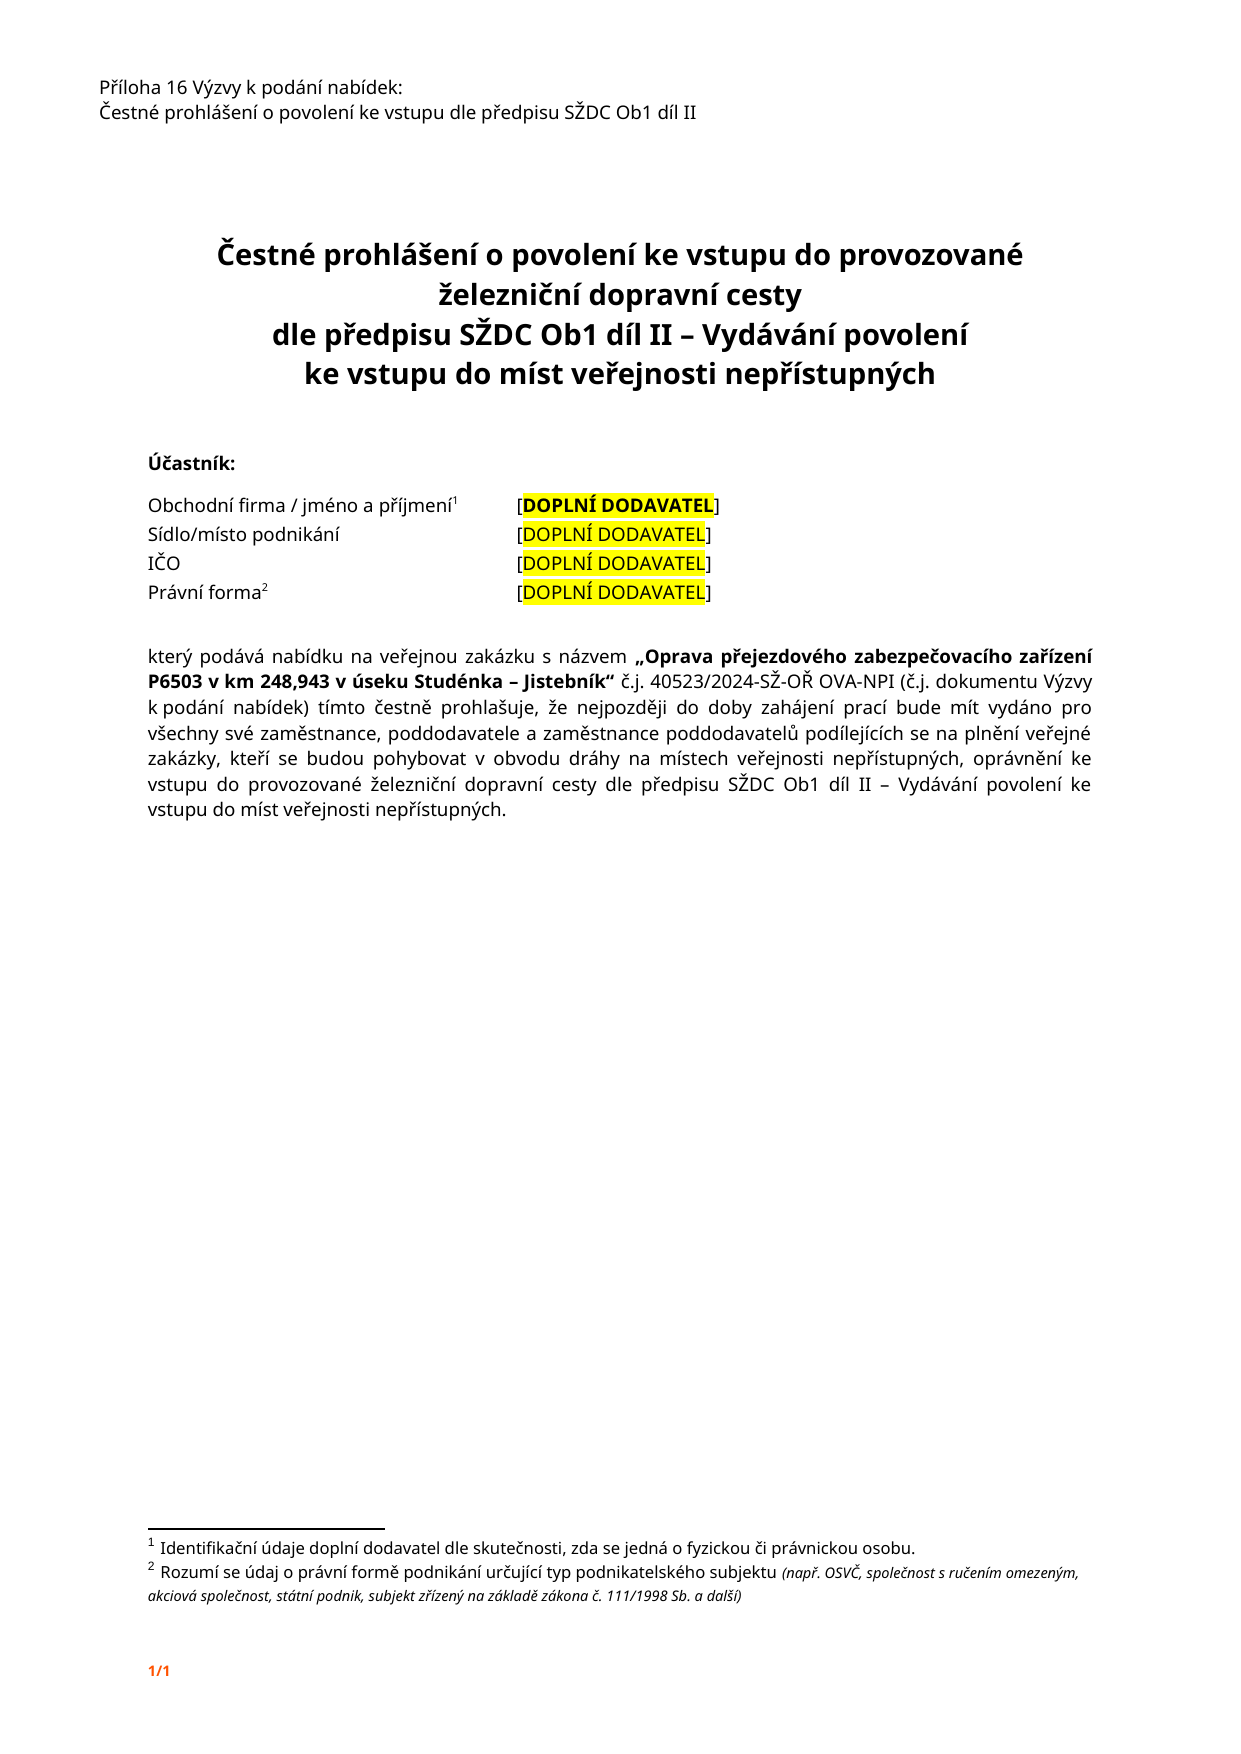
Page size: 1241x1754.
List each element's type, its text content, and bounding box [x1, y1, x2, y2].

title ke vstupu do míst veřejnosti nepřístupných [148, 354, 1093, 393]
title dle předpisu SŽDC Ob1 díl II – Vydávání povolení [148, 314, 1093, 354]
text IČO [148, 547, 1093, 576]
title Čestné prohlášení o povolení ke vstupu do provozované železniční dopravní cesty [148, 234, 1093, 314]
text Právní forma [148, 576, 1093, 605]
text Účastník: [148, 446, 1093, 477]
text Obchodní firma / jméno a příjmení [148, 489, 1093, 518]
text který podává nabídku na veřejnou zakázku s názvem „Oprava přejezdového zabezpečovacího zařízení P6503 v km 248,943 v úseku Studénka – Jistebník“ č.j. 40523/2024-SŽ-OŘ OVA-NPI (č.j. dokumentu Výzvy k podání nabídek) tímto čestně prohlašuje, že nejpozději do doby zahájení prací bude mít vydáno pro všechny své zaměstnance, poddodavatele a zaměstnance poddodavatelů podílejících se na plnění veřejné zakázky, kteří se budou pohybovat v obvodu dráhy na místech veřejnosti nepřístupných, oprávnění ke vstupu do provozované železniční dopravní cesty dle předpisu SŽDC Ob1 díl II – Vydávání povolení ke vstupu do míst veřejnosti nepřístupných. [148, 643, 1093, 822]
text Sídlo/místo podnikání [DOPLNÍ DODAVATEL] [148, 518, 1093, 547]
